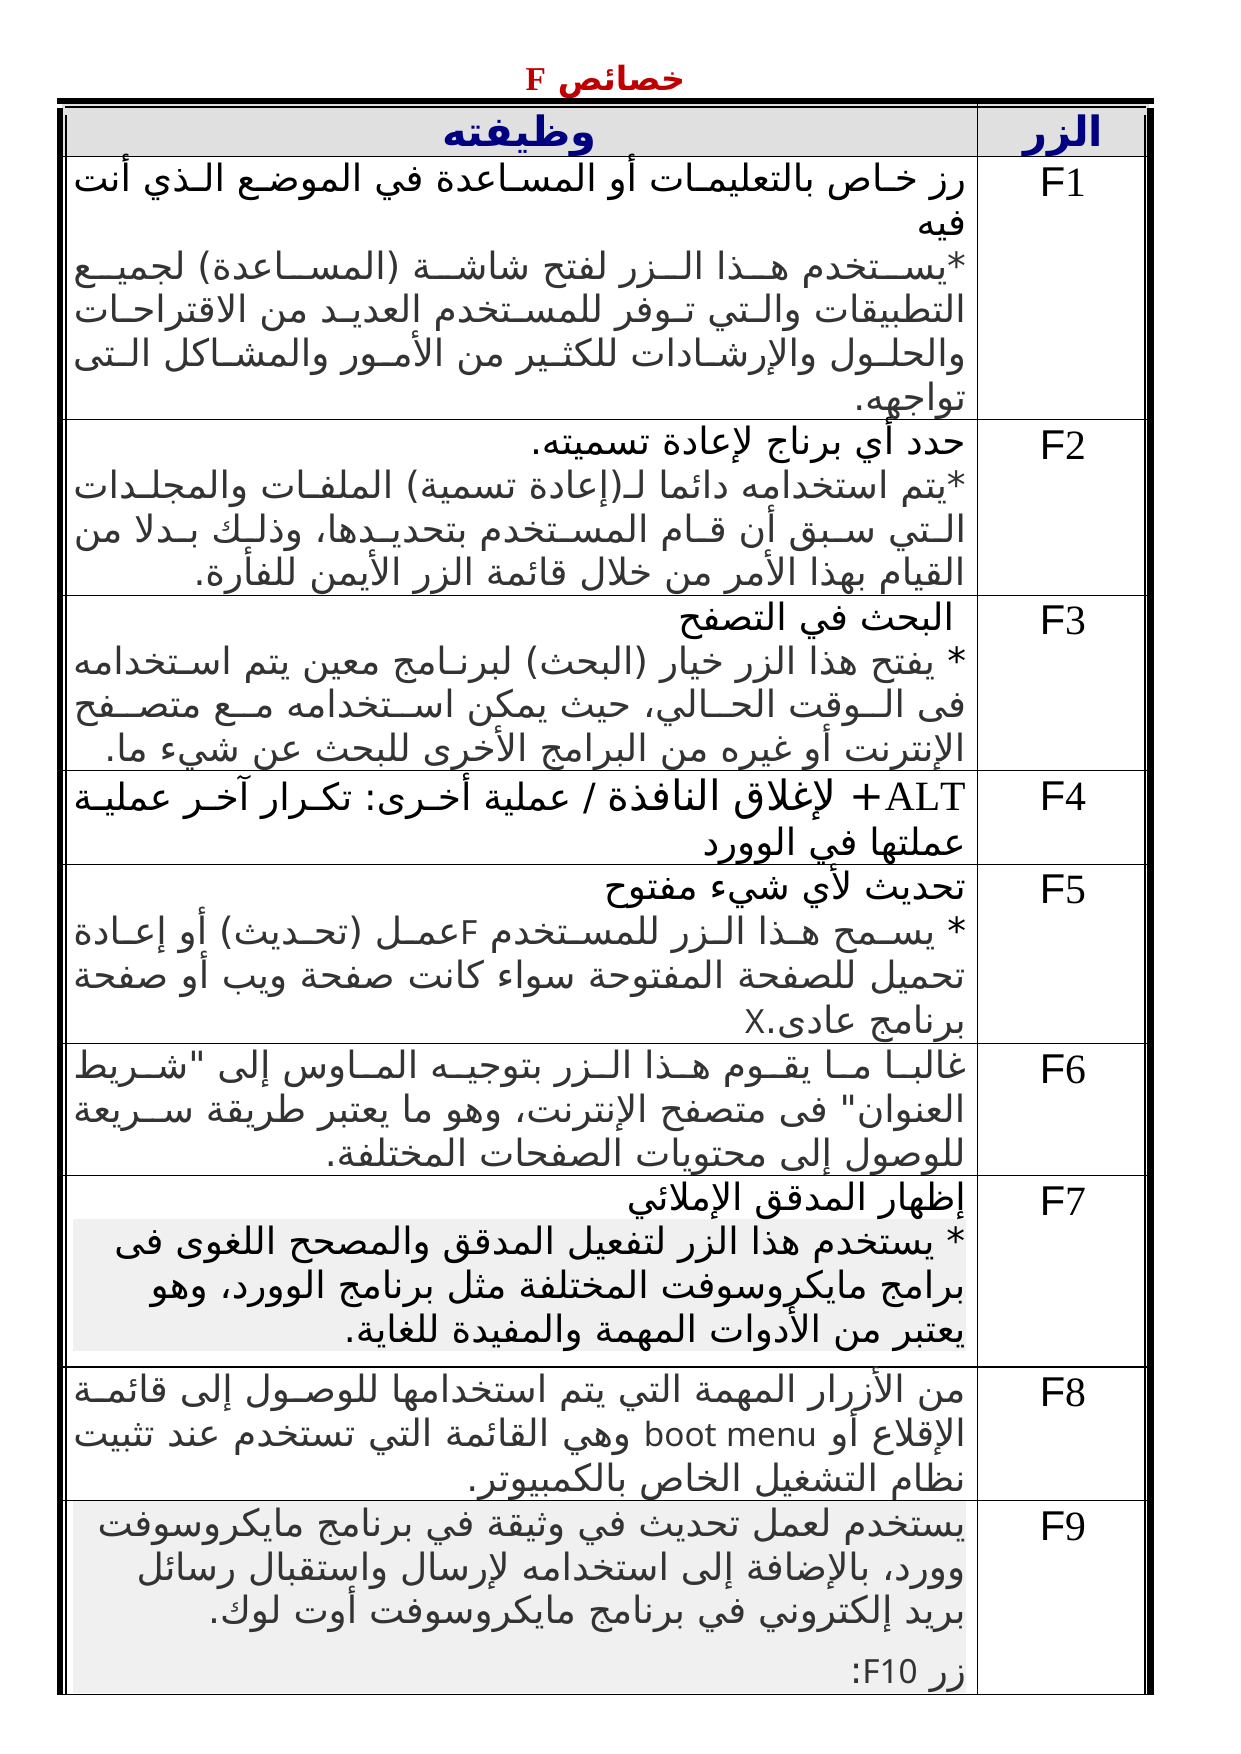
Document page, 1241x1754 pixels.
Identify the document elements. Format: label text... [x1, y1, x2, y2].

table_cell F [978, 157, 1144, 419]
table_header الزر [978, 104, 1149, 156]
table_cell البحث في التصفح * يفتح هذا الزر خيار (البحث) لبرنامج معين يتم استخدامه فى الوقت الحالي، حيث يمكن استخدامه مع متصفح الإنترنت أو غيره من البرامج الأخرى للبحث عن شيء ما. [67, 596, 977, 770]
table_cell F [978, 771, 1144, 864]
table_cell F [978, 420, 1144, 594]
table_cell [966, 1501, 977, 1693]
table_cell F [978, 1368, 1144, 1500]
table_cell رز خاص بالتعليمات أو المساعدة في الموضع الذي أنت فيه *يستخدم هذا الزر لفتح شاشة (المساعدة) لجميع التطبيقات والتي توفر للمستخدم العديد من الاقتراحات والحلول والإرشادات للكثير من الأمور والمشاكل التى تواجهه. [67, 157, 977, 419]
table_cell حدد أي برناج لإعادة تسميته. *يتم استخدامه دائما لـ(إعادة تسمية) الملفات والمجلدات التي سبق أن قام المستخدم بتحديدها، وذلك بدلا من القيام بهذا الأمر من خلال قائمة الزر الأيمن للفأرة. [67, 420, 977, 594]
table_cell تحديث لأي شيء مفتوح * يسمح هذا الزر للمستخدم Fعمل (تحديث) أو إعادة تحميل للصفحة المفتوحة سواء كانت صفحة ويب أو صفحة برنامج عادى.X [67, 865, 977, 1043]
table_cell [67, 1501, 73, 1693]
table_cell F [978, 865, 1144, 1043]
table_cell F [978, 1176, 1144, 1366]
table_cell غالبا ما يقوم هذا الزر بتوجيه الماوس إلى "شريط العنوان" فى متصفح الإنترنت، وهو ما يعتبر طريقة سريعة للوصول إلى محتويات الصفحات المختلفة. [67, 1044, 977, 1175]
table_cell إظهار المدقق الإملائي * يستخدم هذا الزر لتفعيل المدقق والمصحح اللغوى فى برامج مايكروسوفت المختلفة مثل برنامج الوورد، وهو يعتبر من الأدوات المهمة والمفيدة للغاية. [67, 1176, 977, 1366]
table_cell F [978, 596, 1144, 770]
table_cell ALT+ لإغلاق النافذة / عملية أخرى: تكرار آخر عملية عملتها في الوورد [67, 771, 977, 864]
subtitle خصائص F [59, 59, 1181, 98]
table_header وظيفته [62, 104, 977, 156]
table_cell من الأزرار المهمة التي يتم استخدامها للوصول إلى قائمة الإقلاع أو boot menu وهي القائمة التي تستخدم عند تثبيت نظام التشغيل الخاص بالكمبيوتر. [67, 1368, 977, 1500]
table_cell F [978, 1501, 1144, 1693]
table_cell F [978, 1044, 1144, 1175]
